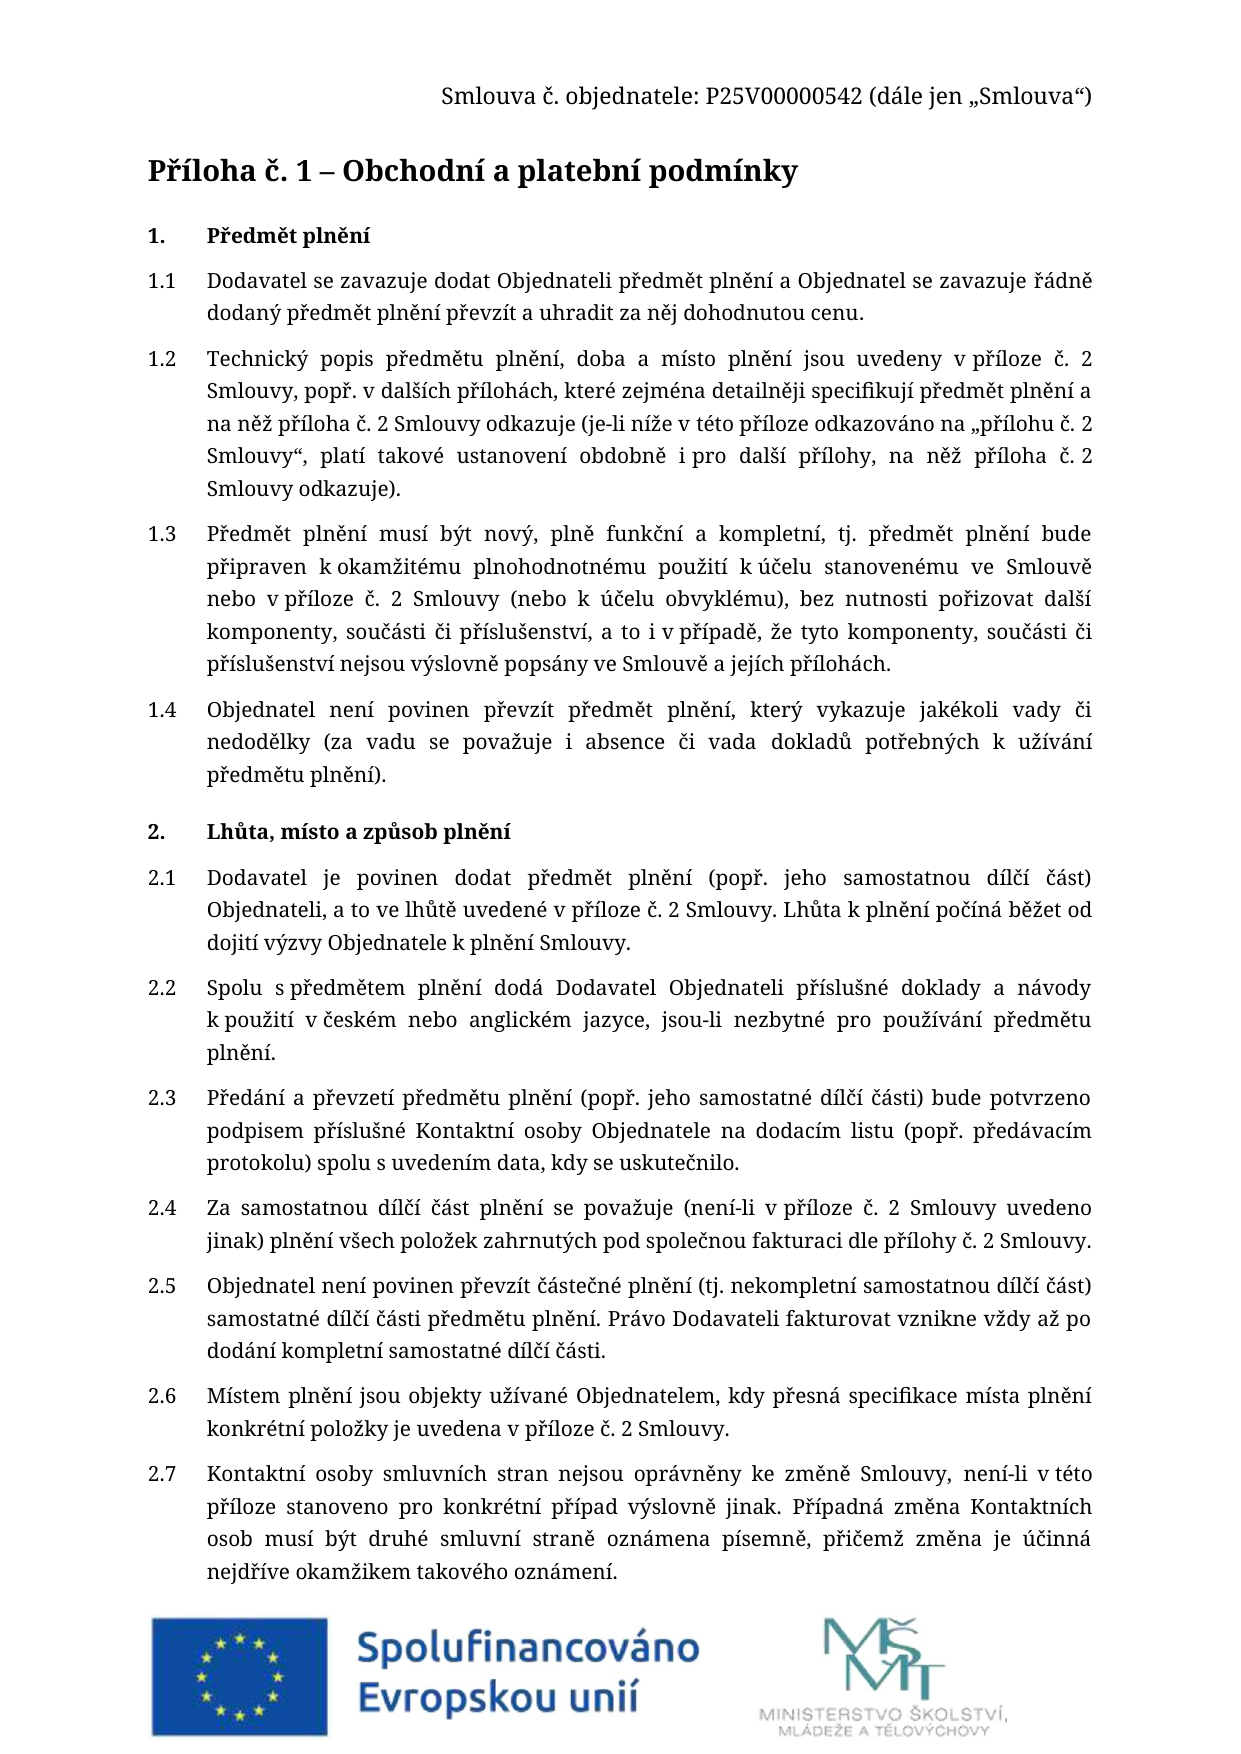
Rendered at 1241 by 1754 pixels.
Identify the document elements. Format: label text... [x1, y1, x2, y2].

list Technický popis předmětu plnění, doba a místo plnění jsou uvedeny v příloze č. 2 Smlouvy, popř. v dalších přílohách, které zejména detailněji specifikují předmět plnění a na něž příloha č. 2 Smlouvy odkazuje (je-li níže v této příloze odkazováno na „přílohu č. 2 Smlouvy“, platí takové ustanovení obdobně i pro další přílohy, na něž příloha č. 2 Smlouvy odkazuje). [148, 344, 1093, 502]
list Předmět plnění [148, 221, 1093, 249]
list Lhůta, místo a způsob plnění [148, 817, 1093, 846]
list Za samostatnou dílčí část plnění se považuje (není-li v příloze č. 2 Smlouvy uvedeno jinak) plnění všech položek zahrnutých pod společnou fakturaci dle přílohy č. 2 Smlouvy. [148, 1193, 1093, 1254]
list Objednatel není povinen převzít předmět plnění, který vykazuje jakékoli vady či nedodělky (za vadu se považuje i absence či vada dokladů potřebných k užívání předmětu plnění). [148, 695, 1093, 788]
list Objednatel není povinen převzít částečné plnění (tj. nekompletní samostatnou dílčí část) samostatné dílčí části předmětu plnění. Právo Dodavateli fakturovat vznikne vždy až po dodání kompletní samostatné dílčí části. [148, 1271, 1093, 1365]
list Předmět plnění musí být nový, plně funkční a kompletní, tj. předmět plnění bude připraven k okamžitému plnohodnotnému použití k účelu stanovenému ve Smlouvě nebo v příloze č. 2 Smlouvy (nebo k účelu obvyklému), bez nutnosti pořizovat další komponenty, součásti či příslušenství, a to i v případě, že tyto komponenty, součásti či příslušenství nejsou výslovně popsány ve Smlouvě a jejích přílohách. [148, 519, 1093, 678]
list Spolu s předmětem plnění dodá Dodavatel Objednateli příslušné doklady a návody k použití v českém nebo anglickém jazyce, jsou-li nezbytné pro používání předmětu plnění. [148, 973, 1093, 1067]
picture [147, 1613, 1009, 1742]
text Příloha č. 1 – Obchodní a platební podmínky [148, 150, 1093, 190]
list Předání a převzetí předmětu plnění (popř. jeho samostatné dílčí části) bude potvrzeno podpisem příslušné Kontaktní osoby Objednatele na dodacím listu (popř. předávacím protokolu) spolu s uvedením data, kdy se uskutečnilo. [148, 1083, 1093, 1177]
list Místem plnění jsou objekty užívané Objednatelem, kdy přesná specifikace místa plnění konkrétní položky je uvedena v příloze č. 2 Smlouvy. [148, 1382, 1093, 1443]
list Kontaktní osoby smluvních stran nejsou oprávněny ke změně Smlouvy, není-li v této příloze stanoveno pro konkrétní případ výslovně jinak. Případná změna Kontaktních osob musí být druhé smluvní straně oznámena písemně, přičemž změna je účinná nejdříve okamžikem takového oznámení. [148, 1459, 1093, 1586]
list Dodavatel se zavazuje dodat Objednateli předmět plnění a Objednatel se zavazuje řádně dodaný předmět plnění převzít a uhradit za něj dohodnutou cenu. [148, 266, 1093, 327]
list Dodavatel je povinen dodat předmět plnění (popř. jeho samostatnou dílčí část) Objednateli, a to ve lhůtě uvedené v příloze č. 2 Smlouvy. Lhůta k plnění počíná běžet od dojití výzvy Objednatele k plnění Smlouvy. [148, 863, 1093, 956]
